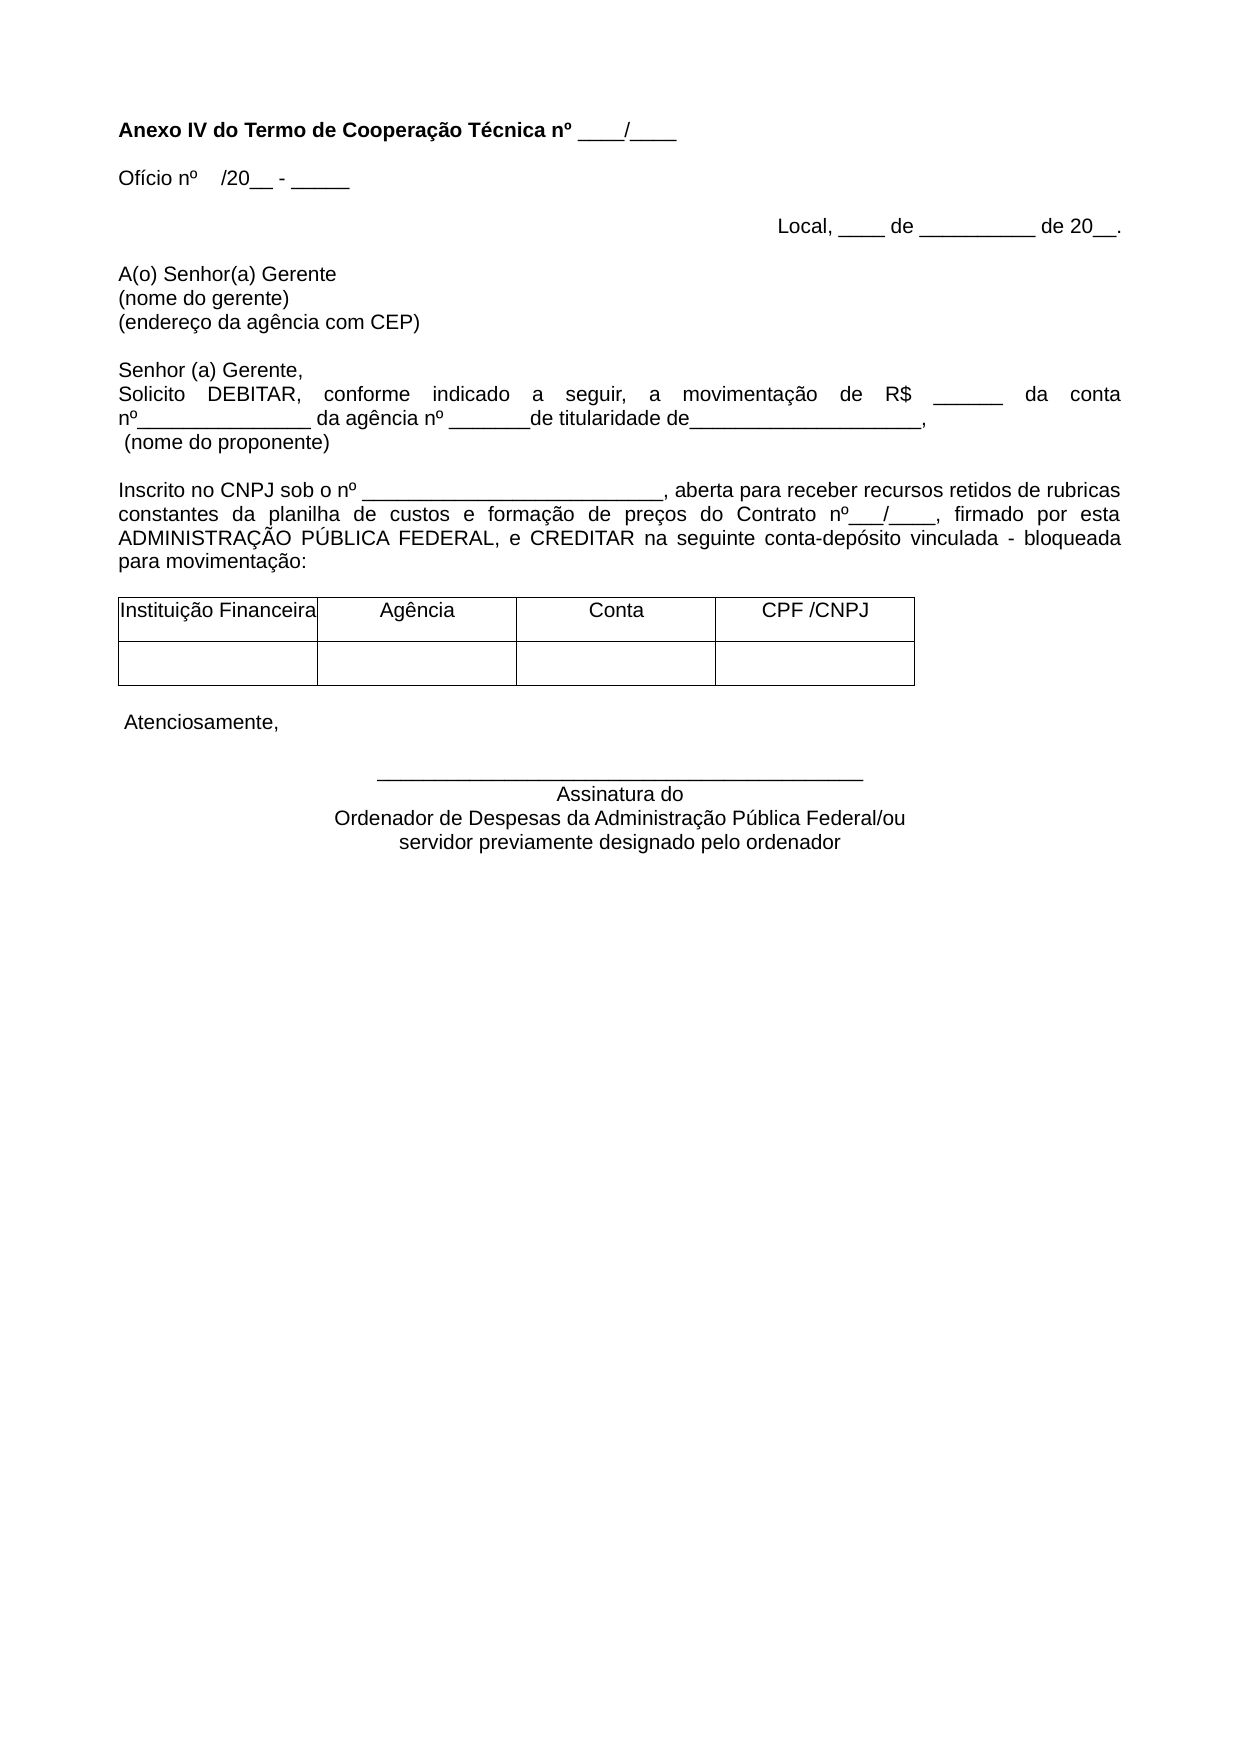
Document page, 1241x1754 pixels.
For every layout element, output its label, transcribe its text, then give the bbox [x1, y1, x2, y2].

text Ordenador de Despesas da Administração Pública Federal/ou [118, 806, 1122, 829]
text (nome do proponente) [118, 429, 1122, 453]
table_cell [517, 642, 715, 685]
text Senhor (a) Gerente, [118, 358, 1122, 382]
table_cell [119, 642, 317, 685]
table_cell [318, 642, 516, 685]
text (endereço da agência com CEP) [118, 310, 1122, 334]
table_header CPF /CNPJ [716, 598, 914, 641]
table_header Conta [517, 598, 715, 641]
text Solicito DEBITAR, conforme indicado a seguir, a movimentação de R$ ______ da conta nº_______________ da agência nº _______de titularidade de____________________, [118, 382, 1122, 429]
text Inscrito no CNPJ sob o nº __________________________, aberta para receber recursos retidos de rubricas constantes da planilha de custos e formação de preços do Contrato nº___/____, firmado por esta ADMINISTRAÇÃO PÚBLICA FEDERAL, e CREDITAR na seguinte conta-depósito vinculada - bloqueada para movimentação: [118, 477, 1122, 573]
table_header Instituição Financeira [119, 598, 317, 641]
text servidor previamente designado pelo ordenador [118, 829, 1122, 853]
text Local, ____ de __________ de 20__. [118, 214, 1122, 238]
text Assinatura do [118, 782, 1122, 806]
text A(o) Senhor(a) Gerente [118, 262, 1122, 286]
text Atenciosamente, [118, 710, 1122, 734]
table_header Agência [318, 598, 516, 641]
text __________________________________________ [118, 758, 1122, 782]
text (nome do gerente) [118, 286, 1122, 310]
table_cell [716, 642, 914, 685]
text Ofício nº /20__ - _____ [118, 166, 1122, 190]
text Anexo IV do Termo de Cooperação Técnica nº ____/____ [118, 118, 1122, 142]
